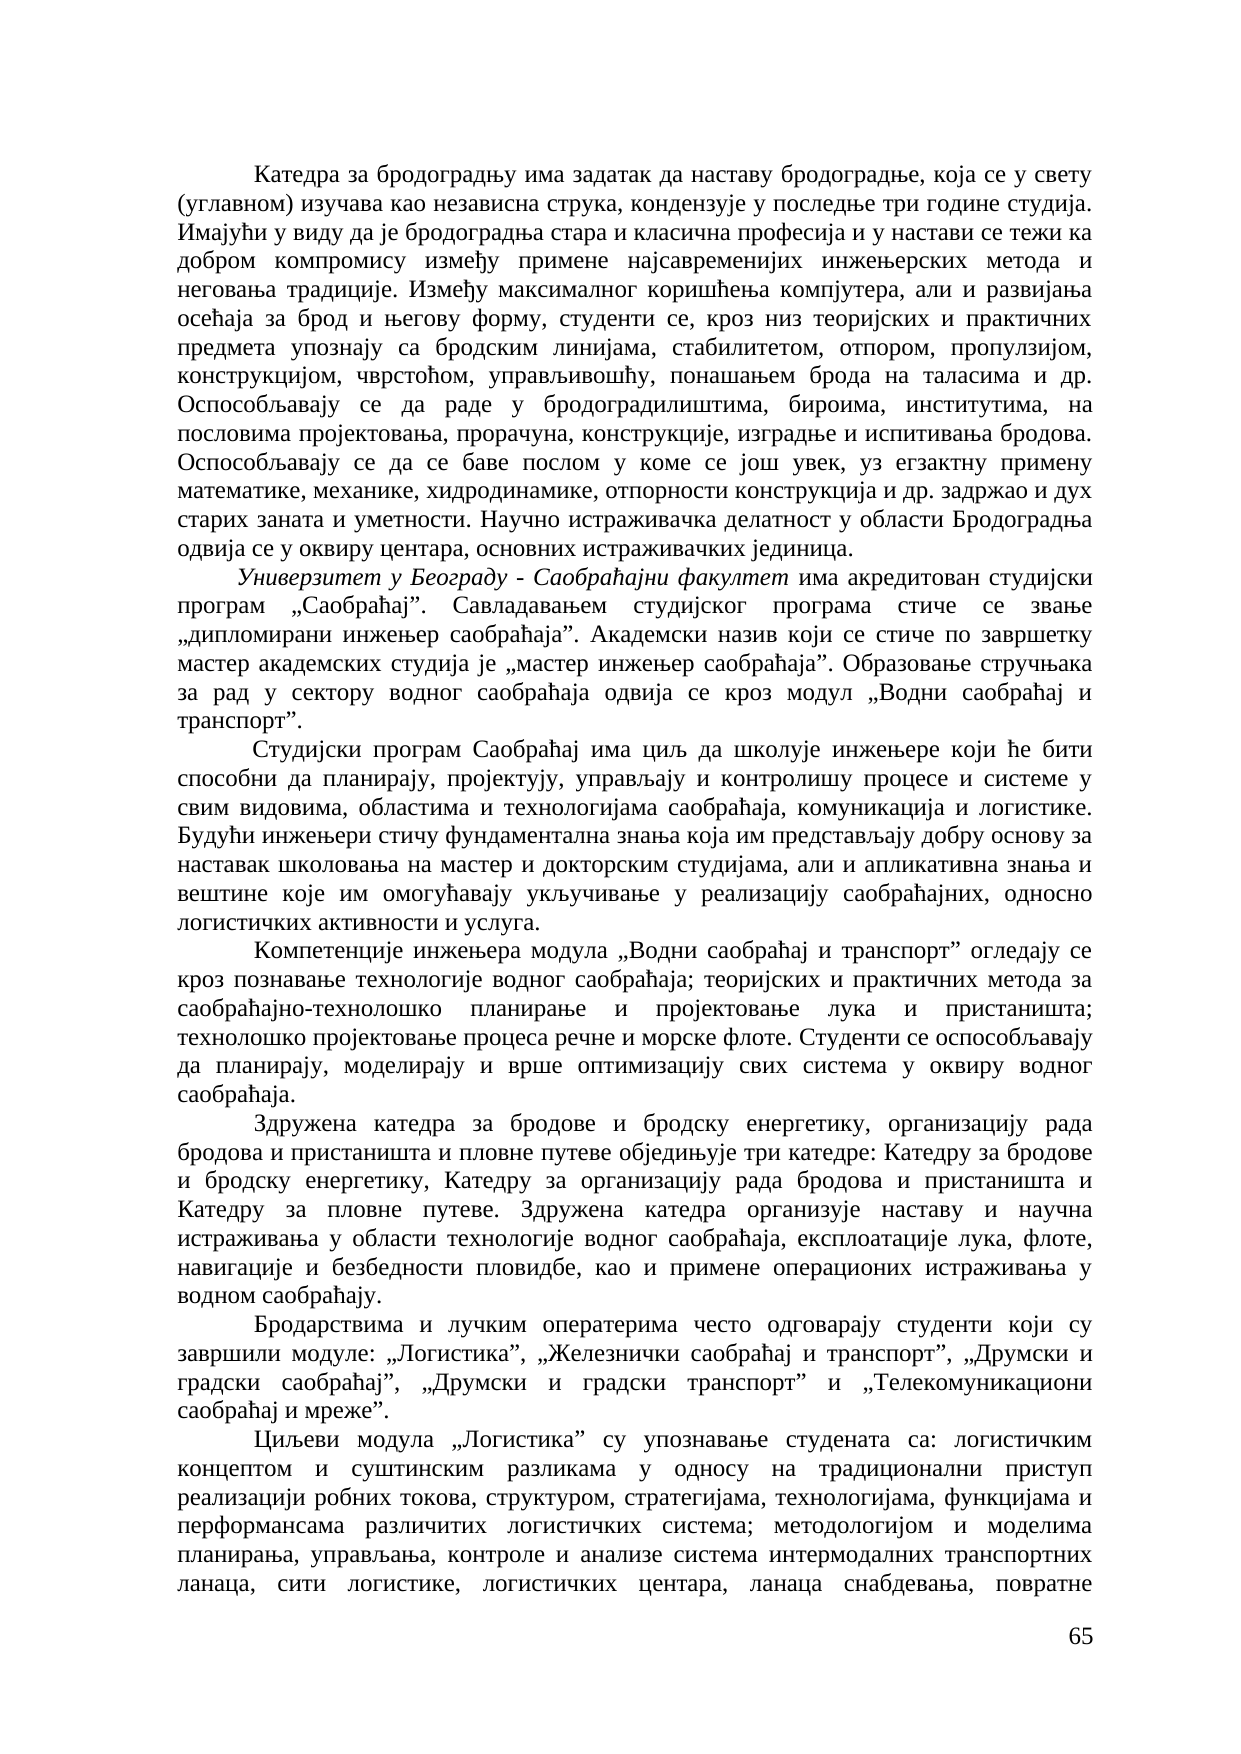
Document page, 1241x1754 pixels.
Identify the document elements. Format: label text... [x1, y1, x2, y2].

text Студијски програм Саобраћај има циљ да школује инжењере који ће бити способни да планирају, пројектују, управљају и контролишу процесе и системе у свим видовима, областима и технологијама саобраћаја, комуникација и логистике. Будући инжењери стичу фундаментална знања која им представљају добру основу за наставак школовања на мастер и докторским студијама, али и апликативна знања и вештине које им омогућавају укључивање у реализацију саобраћајних, односно логистичких активности и услуга. [177, 734, 1093, 936]
text Бродарствима и лучким оператерима често одговарају студенти који су завршили модуле: „Логистика”, „Железнички саобраћај и транспорт”, „Друмски и градски саобраћај”, „Друмски и градски транспорт” и „Телекомуникациони саобраћај и мреже”. [177, 1309, 1093, 1424]
text Катедра за бродоградњу има задатак да наставу бродоградње, која се у свету (углавном) изучава као независна струка, кондензује у последње три године студија. Имајући у виду да је бродоградња стара и класична професија и у настави се тежи ка добром компромису између примене најсавременијих инжењерских метода и неговања традиције. Између максималног коришћења компјутера, али и развијања осећаја за брод и његову форму, студенти се, кроз низ теоријских и практичних предмета упознају са бродским линијама, стабилитетом, отпором, пропулзијом, конструкцијом, чврстоћом, управљивошћу, понашањем брода на таласима и др. Оспособљавају се да раде у бродоградилиштима, бироима, институтима, на пословима пројектовања, прорачуна, конструкције, изградње и испитивања бродова. Оспособљавају се да се баве послом у коме се још увек, уз егзактну примену математике, механике, хидродинамике, отпорности конструкција и др. задржао и дух старих заната и уметности. Научно истраживачка делатност у области Бродоградња одвија се у оквиру центара, основних истраживачких јединица. [177, 159, 1093, 562]
text Компетенције инжењера модула „Водни саобраћај и транспорт” огледају се кроз познавање технологије водног саобраћаја; теоријских и практичних метода за саобраћајно-технолошко планирање и пројектовање лука и пристаништа; технолошко пројектовање процеса речне и морске флоте. Студенти се оспособљавају да планирају, моделирају и врше оптимизацију свих система у оквиру водног саобраћаја. [177, 936, 1093, 1108]
text Здружена катедра за бродове и бродску енергетику, организацију рада бродова и пристаништа и пловне путеве обједињује три катедре: Катедру за бродове и бродску енергетику, Катедру за организацију рада бродова и пристаништа и Катедру за пловне путеве. Здружена катедра организује наставу и научна истраживања у области технологије водног саобраћаја, експлоатације лука, флоте, навигације и безбедности пловидбе, као и примене операционих истраживања у водном саобраћају. [177, 1108, 1093, 1309]
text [177, 1424, 1093, 1597]
text Универзитет у Београду - Саобраћајни факултет има акредитован студијски програм „Саобраћај”. Савладавањем студијског програма стиче се звање „дипломирани инжењер саобраћаја”. Академски назив који се стиче по завршетку мастер академских студија је „мастер инжењер саобраћаја”. Образовање стручњака за рад у сектору водног саобраћаја одвија се кроз модул „Водни саобраћај и транспорт”. [177, 562, 1093, 734]
